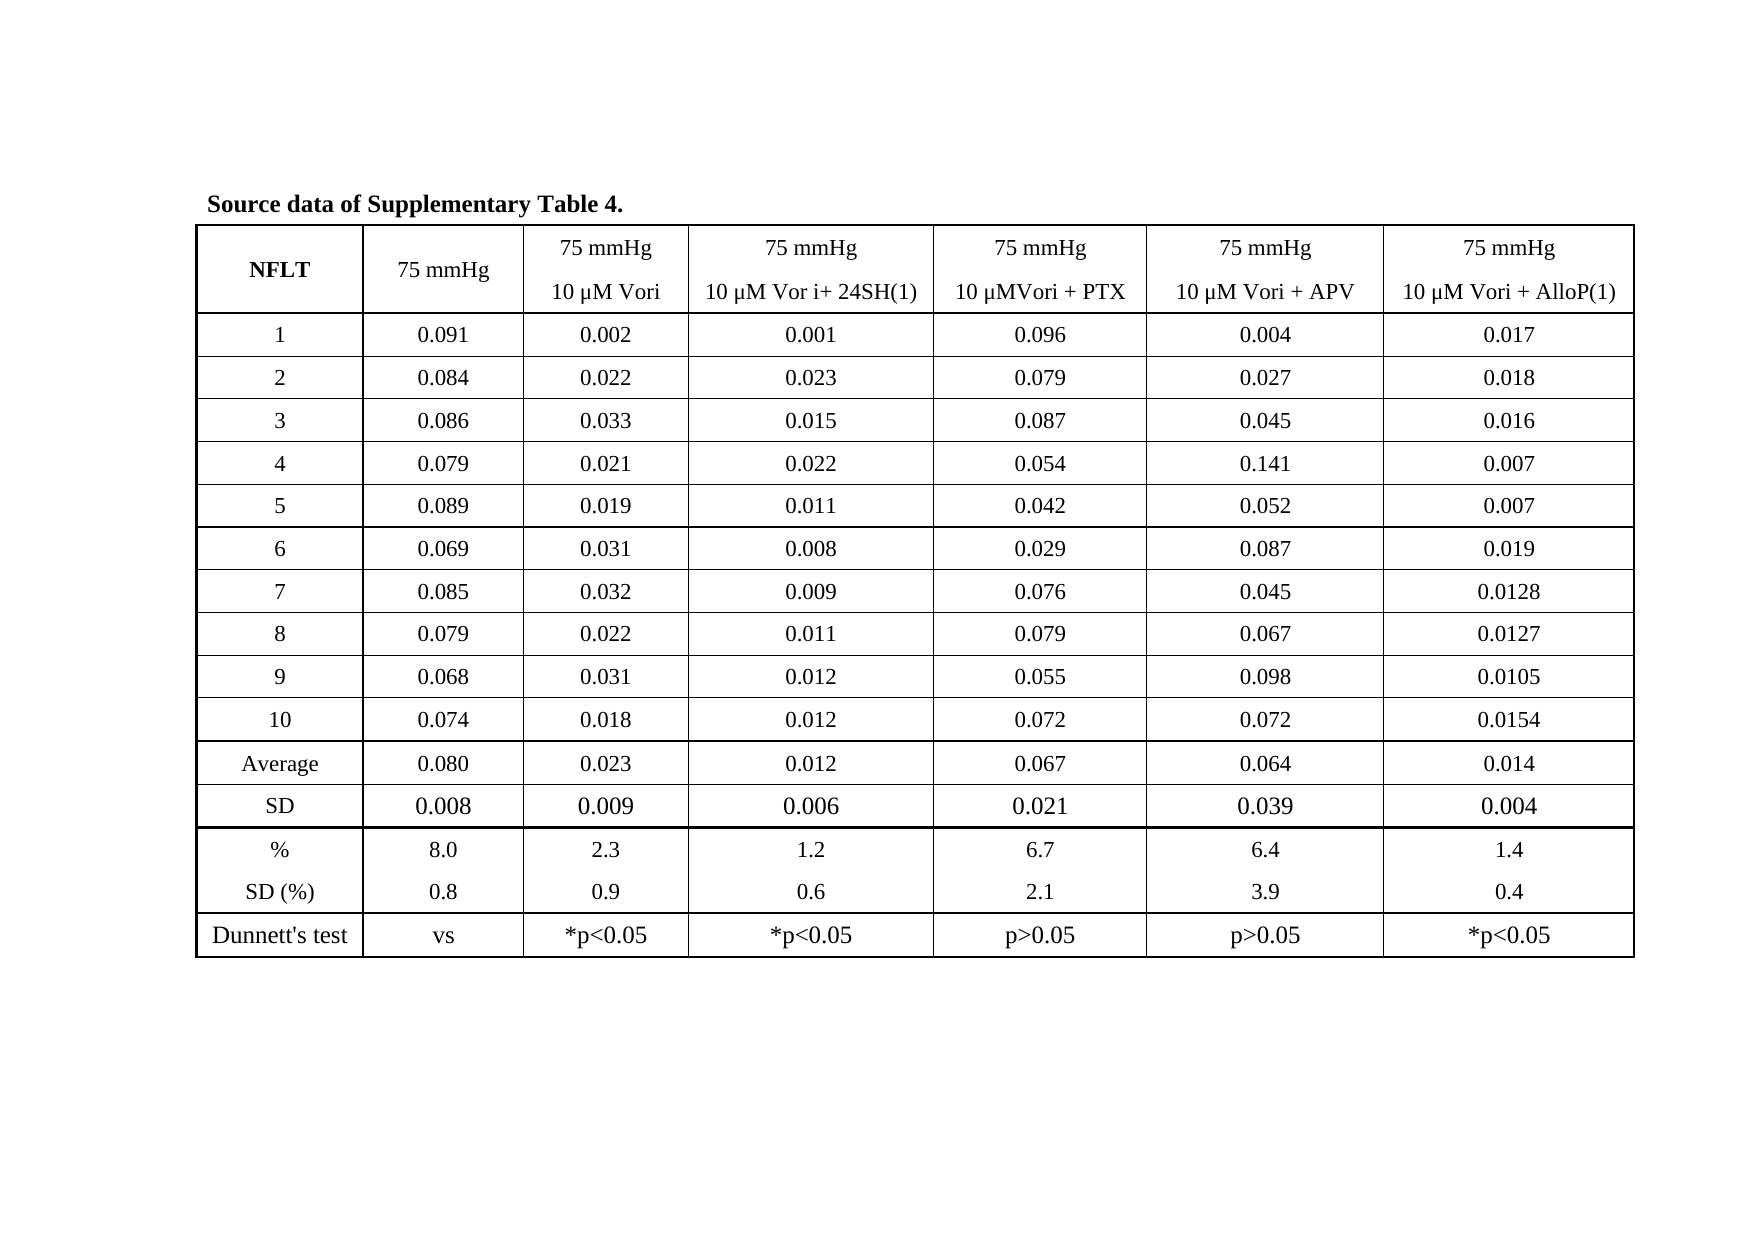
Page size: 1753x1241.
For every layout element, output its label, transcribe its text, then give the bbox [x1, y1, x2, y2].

table_cell 1.2 [689, 829, 933, 870]
table_cell 0.068 [364, 656, 523, 697]
table_cell 0.079 [934, 357, 1146, 398]
table_cell 0.067 [934, 742, 1146, 784]
table_cell 0.002 [524, 314, 688, 356]
table_cell 3.9 [1147, 870, 1383, 912]
table_cell 0.011 [689, 613, 933, 654]
table_cell 0.018 [524, 698, 688, 740]
table_cell 0.011 [689, 485, 933, 526]
table_cell 0.027 [1147, 357, 1383, 398]
table_cell 1 [198, 314, 362, 356]
table_cell 10 μM Vori [524, 268, 688, 312]
table_cell 0.022 [524, 613, 688, 654]
table_cell 0.015 [689, 399, 933, 441]
table_cell 0.031 [524, 528, 688, 569]
table_cell 0.079 [364, 613, 523, 654]
table_cell 0.045 [1147, 399, 1383, 441]
table_cell 0.008 [689, 528, 933, 569]
table_cell 2 [198, 357, 362, 398]
table_cell 3 [198, 399, 362, 441]
table_cell 0.079 [934, 613, 1146, 654]
table_cell 0.085 [364, 570, 523, 612]
table_cell 1.4 [1384, 829, 1633, 870]
table_cell 0.009 [524, 785, 688, 826]
table_cell 8.0 [364, 829, 523, 870]
table_cell 0.023 [524, 742, 688, 784]
table_cell 5 [198, 485, 362, 526]
table_cell 0.012 [689, 656, 933, 697]
table_cell 0.141 [1147, 442, 1383, 484]
table_cell 0.045 [1147, 570, 1383, 612]
table_cell 0.0105 [1384, 656, 1633, 697]
table_cell 0.054 [934, 442, 1146, 484]
table_cell 0.096 [934, 314, 1146, 356]
table_header 75 mmHg [1384, 226, 1633, 268]
table_cell Dunnett's test [198, 914, 362, 956]
table_cell 10 μM Vori + AlloP(1) [1384, 268, 1633, 312]
table_cell 0.022 [689, 442, 933, 484]
table_cell 0.016 [1384, 399, 1633, 441]
table_cell 0.012 [689, 742, 933, 784]
table_cell 0.087 [934, 399, 1146, 441]
table_cell 0.079 [364, 442, 523, 484]
table_cell 7 [198, 570, 362, 612]
table_cell 0.032 [524, 570, 688, 612]
table_cell 10 μM Vori + APV [1147, 268, 1383, 312]
table_cell 0.023 [689, 357, 933, 398]
table_cell 8 [198, 613, 362, 654]
table_header 75 mmHg [364, 226, 523, 312]
table_cell 0.098 [1147, 656, 1383, 697]
table_cell 0.042 [934, 485, 1146, 526]
table_cell 0.091 [364, 314, 523, 356]
table_cell 10 [198, 698, 362, 740]
table_cell 0.022 [524, 357, 688, 398]
table_cell 0.089 [364, 485, 523, 526]
table_cell 0.007 [1384, 485, 1633, 526]
table_cell 6.7 [934, 829, 1146, 870]
table_cell 0.004 [1147, 314, 1383, 356]
table_cell 0.067 [1147, 613, 1383, 654]
table_cell % [198, 829, 362, 870]
table_cell 0.052 [1147, 485, 1383, 526]
table_cell 0.9 [524, 870, 688, 912]
table_cell 4 [198, 442, 362, 484]
table_cell vs [364, 914, 523, 956]
table_cell 0.014 [1384, 742, 1633, 784]
table_cell 0.021 [934, 785, 1146, 826]
table_cell 0.6 [689, 870, 933, 912]
table_cell 0.076 [934, 570, 1146, 612]
table_cell Average [198, 742, 362, 784]
table_cell 0.033 [524, 399, 688, 441]
table_cell 0.064 [1147, 742, 1383, 784]
table_header 75 mmHg [934, 226, 1146, 268]
table_cell 0.8 [364, 870, 523, 912]
table_cell 0.086 [364, 399, 523, 441]
table_cell 0.021 [524, 442, 688, 484]
table_cell 10 μMVori + PTX [934, 268, 1146, 312]
table_cell 0.004 [1384, 785, 1633, 826]
table_cell SD (%) [198, 870, 362, 912]
table_cell 0.0128 [1384, 570, 1633, 612]
text Source data of Supplementary Table 4. [207, 183, 1575, 224]
table_cell 9 [198, 656, 362, 697]
table_cell *p<0.05 [689, 914, 933, 956]
table_cell 0.017 [1384, 314, 1633, 356]
table_cell 0.087 [1147, 528, 1383, 569]
table_cell 0.031 [524, 656, 688, 697]
table_cell 0.012 [689, 698, 933, 740]
table_cell 0.019 [524, 485, 688, 526]
table_cell 0.0127 [1384, 613, 1633, 654]
table_cell 0.029 [934, 528, 1146, 569]
table_cell 0.055 [934, 656, 1146, 697]
table_cell 0.008 [364, 785, 523, 826]
table_cell 0.072 [934, 698, 1146, 740]
table_header 75 mmHg [524, 226, 688, 268]
table_cell 2.3 [524, 829, 688, 870]
table_cell 6.4 [1147, 829, 1383, 870]
table_cell *p<0.05 [524, 914, 688, 956]
table_cell 0.019 [1384, 528, 1633, 569]
table_header 75 mmHg [689, 226, 933, 268]
table_cell 0.4 [1384, 870, 1633, 912]
table_cell 0.018 [1384, 357, 1633, 398]
table_cell 2.1 [934, 870, 1146, 912]
table_cell *p<0.05 [1384, 914, 1633, 956]
table_cell 0.080 [364, 742, 523, 784]
table_cell SD [198, 785, 362, 826]
table_cell 0.039 [1147, 785, 1383, 826]
table_cell 0.007 [1384, 442, 1633, 484]
table_cell 0.009 [689, 570, 933, 612]
table_cell 0.069 [364, 528, 523, 569]
table_cell 10 μM Vor i+ 24SH(1) [689, 268, 933, 312]
table_cell 6 [198, 528, 362, 569]
table_cell 0.074 [364, 698, 523, 740]
table_cell 0.001 [689, 314, 933, 356]
table_cell p>0.05 [934, 914, 1146, 956]
table_cell 0.006 [689, 785, 933, 826]
table_header 75 mmHg [1147, 226, 1383, 268]
table_cell 0.0154 [1384, 698, 1633, 740]
table_cell 0.072 [1147, 698, 1383, 740]
table_cell p>0.05 [1147, 914, 1383, 956]
table_cell 0.084 [364, 357, 523, 398]
table_header NFLT [198, 226, 362, 312]
